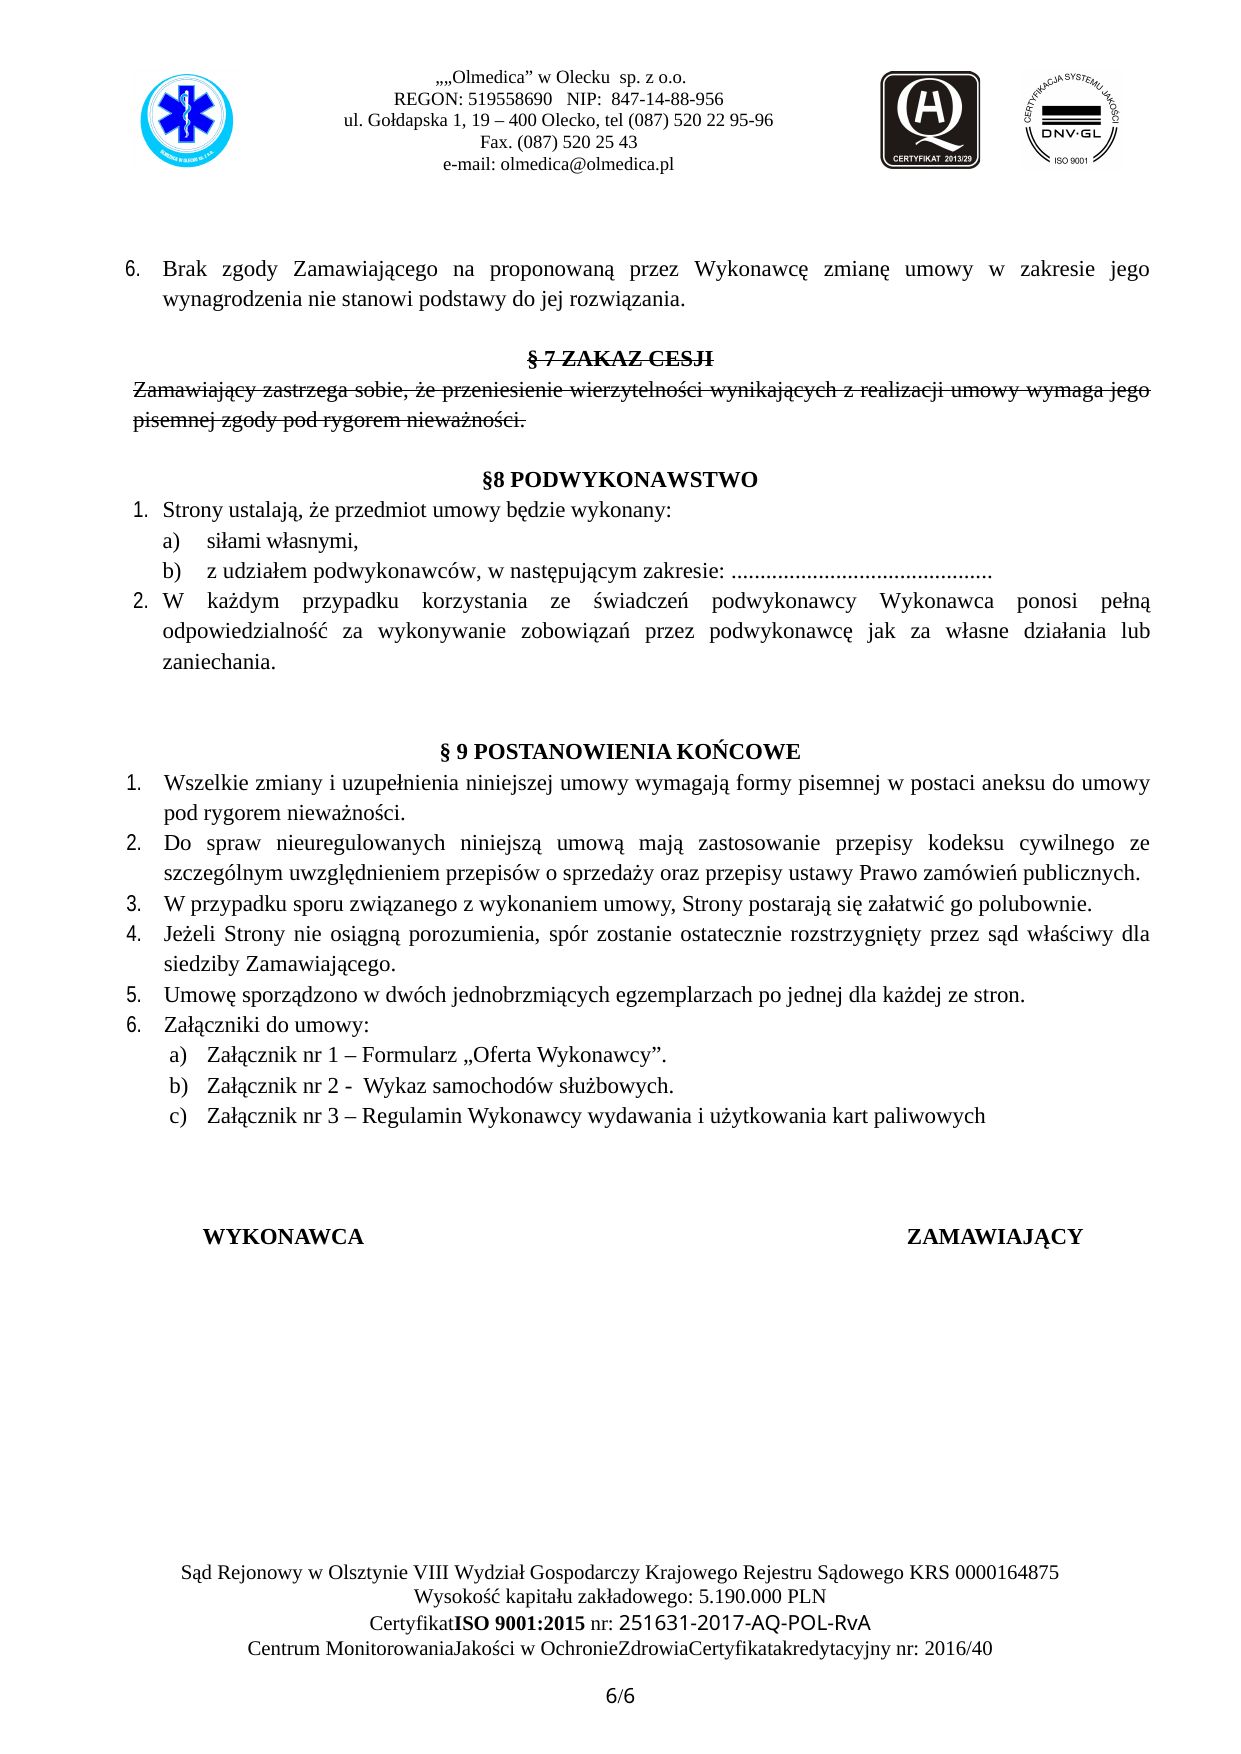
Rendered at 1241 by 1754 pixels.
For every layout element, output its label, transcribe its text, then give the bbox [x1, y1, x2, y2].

list Umowę sporządzono w dwóch jednobrzmiących egzemplarzach po jednej dla każdej ze stron. [126, 981, 1152, 1007]
list Wszelkie zmiany i uzupełnienia niniejszej umowy wymagają formy pisemnej w postaci aneksu do umowy pod rygorem nieważności. [126, 769, 1152, 825]
list siłami własnymi, [162, 527, 852, 553]
list z udziałem podwykonawców, w następującym zakresie: ............................................. [162, 557, 1152, 583]
list Brak zgody Zamawiającego na proponowaną przez Wykonawcę zmianę umowy w zakresie jego wynagrodzenia nie stanowi podstawy do jej rozwiązania. [125, 255, 1152, 311]
list Załącznik nr 2 - Wykaz samochodów służbowych. [169, 1072, 1152, 1098]
list Załączniki do umowy: [126, 1011, 1152, 1037]
text § 7 ZAKAZ CESJI [88, 345, 1152, 372]
text Zamawiający zastrzega sobie, że przeniesienie wierzytelności wynikających z realizacji umowy wymaga jego pisemnej zgody pod rygorem nieważności. [133, 376, 1152, 432]
text § 9 POSTANOWIENIA KOŃCOWE [88, 738, 1152, 765]
text §8 PODWYKONAWSTWO [88, 436, 1152, 493]
picture [880, 71, 981, 169]
list W przypadku sporu związanego z wykonaniem umowy, Strony postarają się załatwić go polubownie. [126, 890, 1152, 916]
picture [132, 69, 242, 171]
list Załącznik nr 3 – Regulamin Wykonawcy wydawania i użytkowania kart paliwowych [169, 1102, 1152, 1128]
list W każdym przypadku korzystania ze świadczeń podwykonawcy Wykonawca ponosi pełną odpowiedzialność za wykonywanie zobowiązań przez podwykonawcę jak za własne działania lub zaniechania. [133, 587, 1152, 674]
picture [1021, 70, 1122, 171]
text WYKONAWCA ZAMAWIAJĄCY [88, 1223, 1152, 1249]
list Jeżeli Strony nie osiągną porozumienia, spór zostanie ostatecznie rozstrzygnięty przez sąd właściwy dla siedziby Zamawiającego. [126, 920, 1152, 977]
list Do spraw nieuregulowanych niniejszą umową mają zastosowanie przepisy kodeksu cywilnego ze szczególnym uwzględnieniem przepisów o sprzedaży oraz przepisy ustawy Prawo zamówień publicznych. [126, 829, 1152, 886]
list Strony ustalają, że przedmiot umowy będzie wykonany: [133, 496, 852, 523]
list Załącznik nr 1 – Formularz „Oferta Wykonawcy”. [169, 1041, 1152, 1068]
